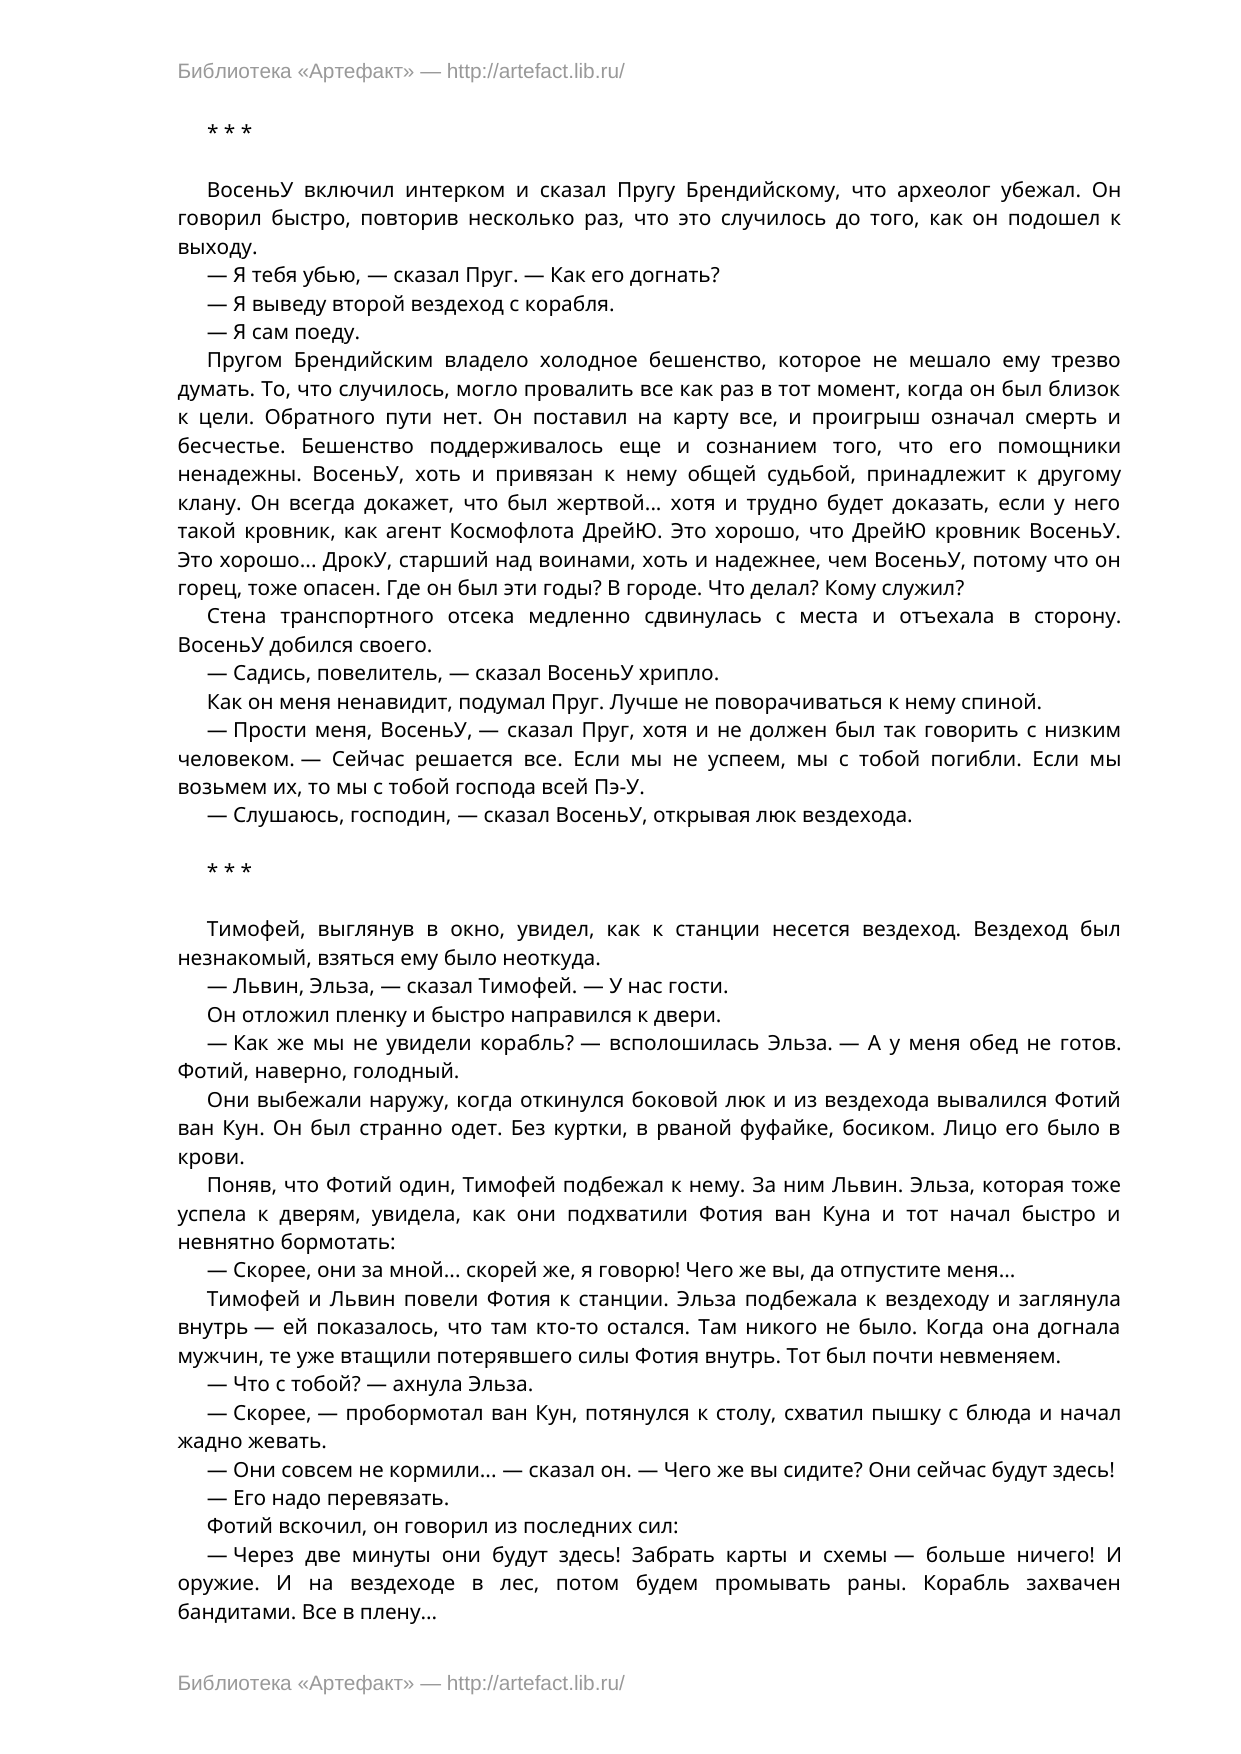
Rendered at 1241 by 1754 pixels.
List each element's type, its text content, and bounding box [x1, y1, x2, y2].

text Они выбежали наружу, когда откинулся боковой люк и из вездехода вывалился Фотий ван Кун. Он был странно одет. Без куртки, в рваной фуфайке, босиком. Лицо его было в крови. [177, 1085, 1122, 1170]
text Пругом Брендийским владело холодное бешенство, которое не мешало ему трезво думать. То, что случилось, могло провалить все как раз в тот момент, когда он был близок к цели. Обратного пути нет. Он поставил на карту все, и проигрыш означал смерть и бесчестье. Бешенство поддерживалось еще и сознанием того, что его помощники ненадежны. ВосеньУ, хоть и привязан к нему общей судьбой, принадлежит к другому клану. Он всегда докажет, что был жертвой... хотя и трудно будет доказать, если у него такой кровник, как агент Космофлота ДрейЮ. Это хорошо, что ДрейЮ кровник ВосеньУ. Это хорошо... ДрокУ, старший над воинами, хоть и надежнее, чем ВосеньУ, потому что он горец, тоже опасен. Где он был эти годы? В городе. Что делал? Кому служил? [177, 346, 1122, 602]
text Стена транспортного отсека медленно сдвинулась с места и отъехала в сторону. ВосеньУ добился своего. [177, 602, 1122, 658]
text — Его надо перевязать. [177, 1483, 1122, 1512]
text Он отложил пленку и быстро направился к двери. [177, 1000, 1122, 1028]
text — Я выведу второй вездеход с корабля. [177, 289, 1122, 317]
text ВосеньУ включил интерком и сказал Пругу Брендийскому, что археолог убежал. Он говорил быстро, повторив несколько раз, что это случилось до того, как он подошел к выходу. [177, 175, 1122, 260]
subtitle * * * [177, 118, 1122, 147]
text — Львин, Эльза, — сказал Тимофей. — У нас гости. [177, 971, 1122, 1000]
text — Скорее, они за мной... скорей же, я говорю! Чего же вы, да отпустите меня... [177, 1256, 1122, 1284]
text — Я тебя убью, — сказал Пруг. — Как его догнать? [177, 260, 1122, 289]
text — Прости меня, ВосеньУ, — сказал Пруг, хотя и не должен был так говорить с низким человеком. — Сейчас решается все. Если мы не успеем, мы с тобой погибли. Если мы возьмем их, то мы с тобой господа всей Пэ-У. [177, 715, 1122, 801]
subtitle * * * [177, 857, 1122, 886]
text — Я сам поеду. [177, 317, 1122, 346]
text Фотий вскочил, он говорил из последних сил: [177, 1512, 1122, 1540]
text — Они совсем не кормили... — сказал он. — Чего же вы сидите? Они сейчас будут здесь! [177, 1455, 1122, 1483]
text Как он меня ненавидит, подумал Пруг. Лучше не поворачиваться к нему спиной. [177, 687, 1122, 715]
text Тимофей и Львин повели Фотия к станции. Эльза подбежала к вездеходу и заглянула внутрь — ей показалось, что там кто-то остался. Там никого не было. Когда она догнала мужчин, те уже втащили потерявшего силы Фотия внутрь. Тот был почти невменяем. [177, 1284, 1122, 1369]
text — Через две минуты они будут здесь! Забрать карты и схемы — больше ничего! И оружие. И на вездеходе в лес, потом будем промывать раны. Корабль захвачен бандитами. Все в плену... [177, 1540, 1122, 1625]
text — Скорее, — пробормотал ван Кун, потянулся к столу, схватил пышку с блюда и начал жадно жевать. [177, 1398, 1122, 1455]
text Поняв, что Фотий один, Тимофей подбежал к нему. За ним Львин. Эльза, которая тоже успела к дверям, увидела, как они подхватили Фотия ван Куна и тот начал быстро и невнятно бормотать: [177, 1170, 1122, 1256]
text Тимофей, выглянув в окно, увидел, как к станции несется вездеход. Вездеход был незнакомый, взяться ему было неоткуда. [177, 914, 1122, 971]
text — Слушаюсь, господин, — сказал ВосеньУ, открывая люк вездехода. [177, 801, 1122, 829]
text — Как же мы не увидели корабль? — всполошилась Эльза. — А у меня обед не готов. Фотий, наверно, голодный. [177, 1028, 1122, 1085]
text — Что с тобой? — ахнула Эльза. [177, 1369, 1122, 1398]
text — Садись, повелитель, — сказал ВосеньУ хрипло. [177, 658, 1122, 687]
